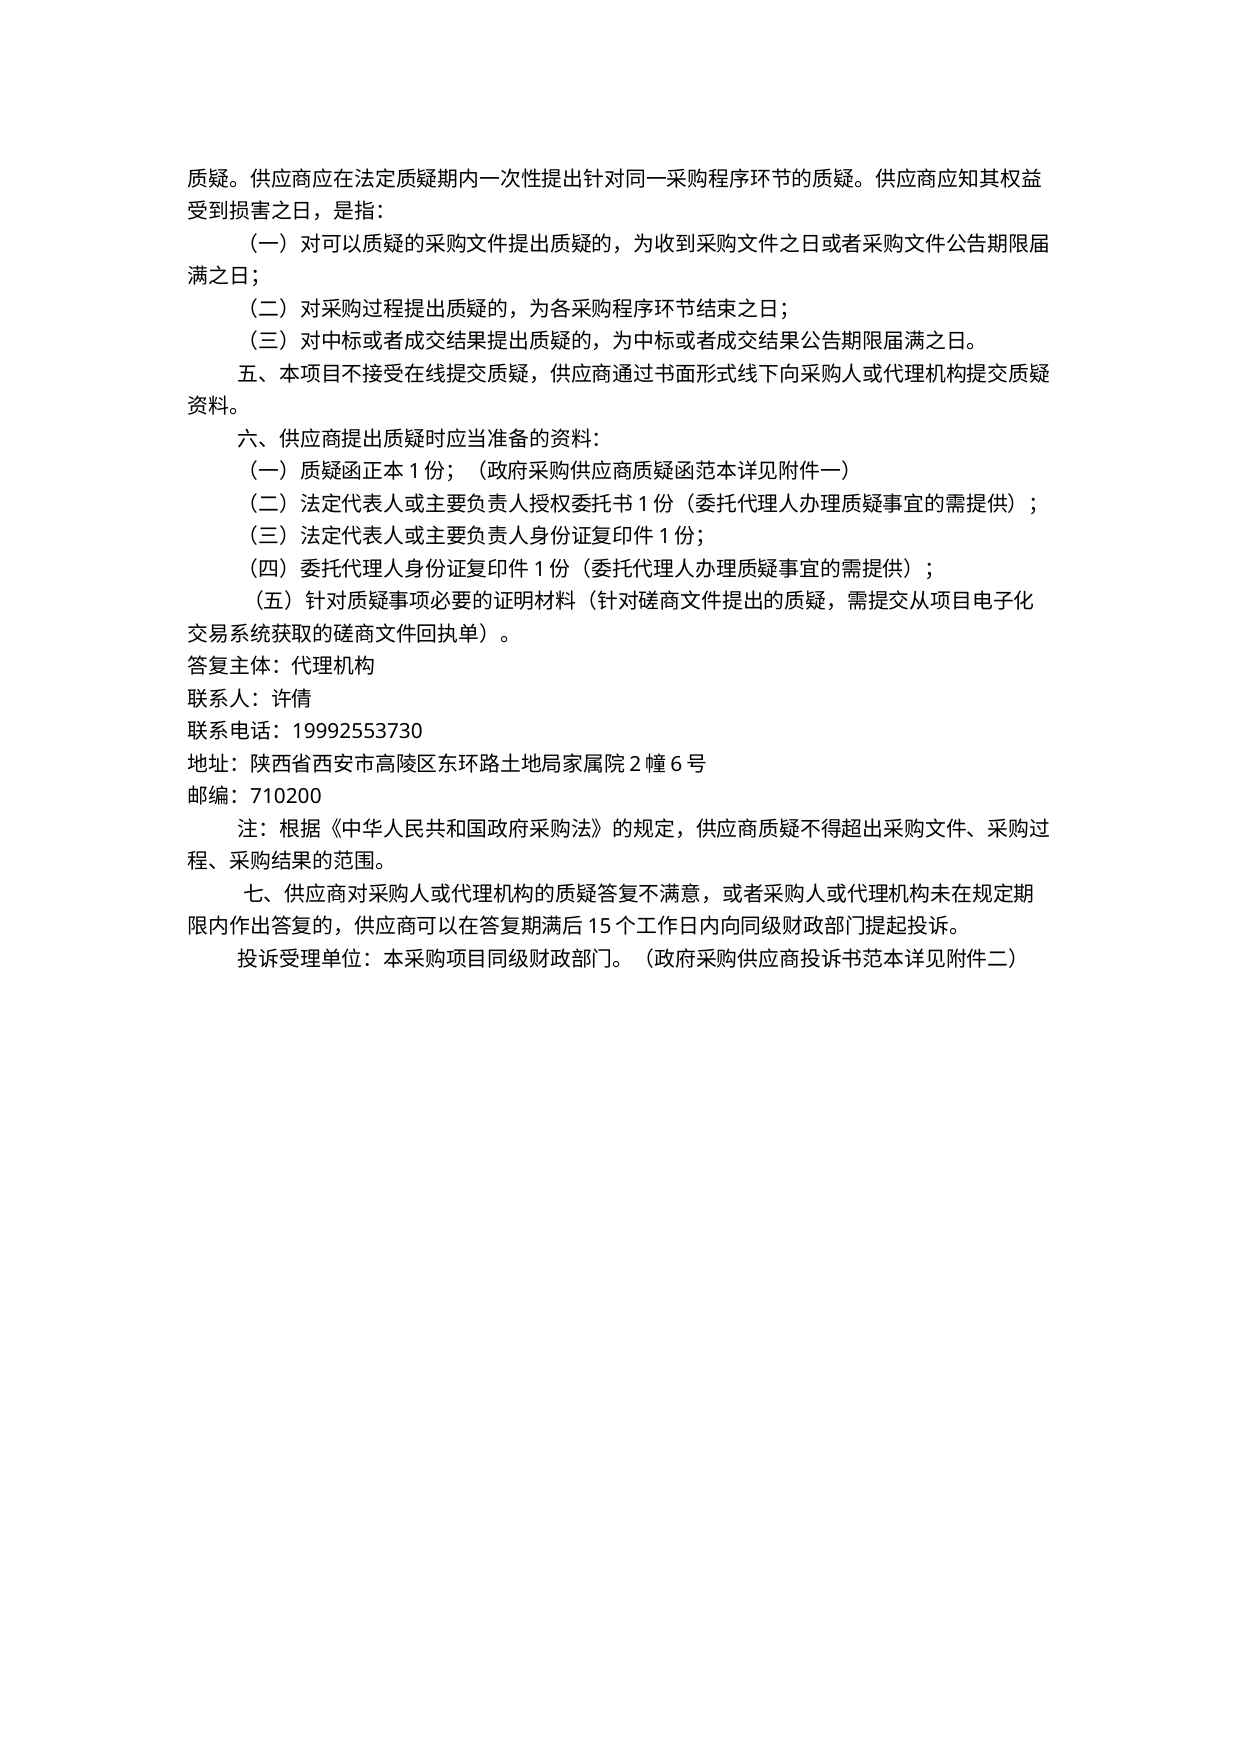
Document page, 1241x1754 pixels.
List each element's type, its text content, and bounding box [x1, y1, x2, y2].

text 邮编：710200 [187, 779, 1053, 812]
text （三）法定代表人或主要负责人身份证复印件1份； [187, 519, 1053, 552]
text （四）委托代理人身份证复印件1份（委托代理人办理质疑事宜的需提供）； [187, 552, 1053, 584]
text （三）对中标或者成交结果提出质疑的，为中标或者成交结果公告期限届满之日。 [187, 324, 1053, 357]
text （一）对可以质疑的采购文件提出质疑的，为收到采购文件之日或者采购文件公告期限届满之日； [187, 227, 1053, 292]
text 投诉受理单位：本采购项目同级财政部门。（政府采购供应商投诉书范本详见附件二） [187, 942, 1053, 974]
text 注：根据《中华人民共和国政府采购法》的规定，供应商质疑不得超出采购文件、采购过程、采购结果的范围。 [187, 812, 1053, 877]
text 联系电话：19992553730 [187, 714, 1053, 747]
text 答复主体：代理机构 [187, 649, 1053, 682]
text （一）质疑函正本1份；（政府采购供应商质疑函范本详见附件一） [187, 454, 1053, 487]
text 七、供应商对采购人或代理机构的质疑答复不满意，或者采购人或代理机构未在规定期限内作出答复的，供应商可以在答复期满后15个工作日内向同级财政部门提起投诉。 [187, 877, 1053, 942]
text （二）对采购过程提出质疑的，为各采购程序环节结束之日； [187, 292, 1053, 324]
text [187, 162, 1053, 227]
text 联系人：许倩 [187, 682, 1053, 714]
text （二）法定代表人或主要负责人授权委托书1份（委托代理人办理质疑事宜的需提供）； [187, 487, 1053, 519]
text 六、供应商提出质疑时应当准备的资料： [187, 422, 1053, 454]
text 五、本项目不接受在线提交质疑，供应商通过书面形式线下向采购人或代理机构提交质疑资料。 [187, 357, 1053, 422]
text 地址：陕西省西安市高陵区东环路土地局家属院2幢6号 [187, 747, 1053, 779]
text （五）针对质疑事项必要的证明材料（针对磋商文件提出的质疑，需提交从项目电子化交易系统获取的磋商文件回执单）。 [187, 584, 1053, 649]
